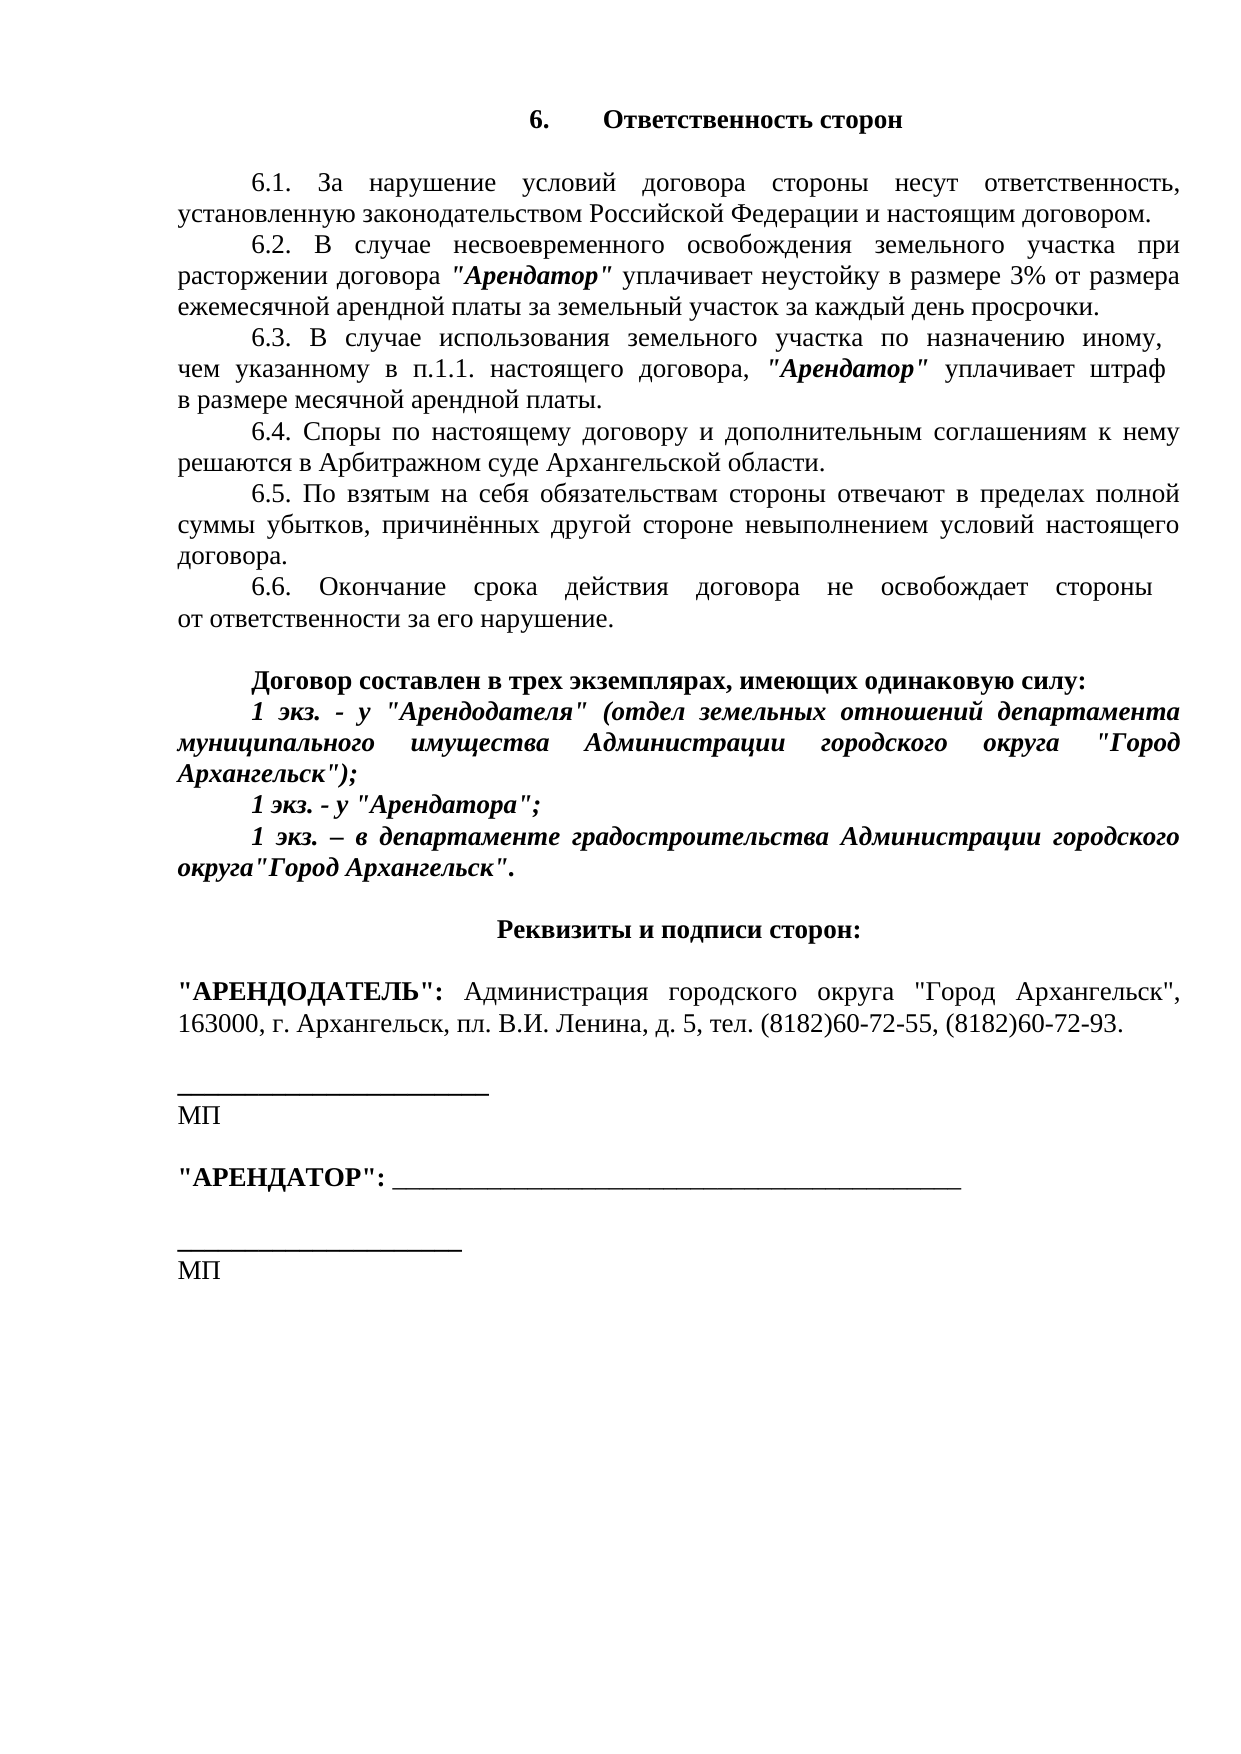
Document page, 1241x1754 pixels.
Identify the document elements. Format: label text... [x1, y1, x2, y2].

text 6.2. В случае несвоевременного освобождения земельного участка при расторжении договора "Арендатор" уплачивает неустойку в размере 3% от размера ежемесячной арендной платы за земельный участок за каждый день просрочки. [177, 228, 1181, 321]
text 6.4. Споры по настоящему договору и дополнительным соглашениям к нему решаются в Арбитражном суде Архангельской области. [177, 415, 1181, 477]
text _______________________ [177, 1068, 1181, 1099]
text 6.5. По взятым на себя обязательствам стороны отвечают в пределах полной суммы убытков, причинённых другой стороне невыполнением условий настоящего договора. [177, 477, 1181, 571]
text 1 экз. – в департаменте градостроительства Администрации городского округа"Город Архангельск". [177, 820, 1181, 882]
text "АРЕНДОДАТЕЛЬ": Администрация городского округа "Город Архангельск", 163000, г. Архангельск, пл. В.И. Ленина, д. 5, тел. (8182)60-72-55, (8182)60-72-93. [177, 975, 1181, 1039]
text 1 экз. - у "Арендодателя" (отдел земельных отношений департамента муниципального имущества Администрации городского округа "Город Архангельск"); [177, 695, 1181, 788]
list Ответственность сторон [177, 103, 1181, 134]
text Договор составлен в трех экземплярах, имеющих одинаковую силу: [177, 664, 1181, 695]
text МП [177, 1254, 1181, 1286]
text 1 экз. - у "Арендатора"; [177, 788, 1181, 820]
text "АРЕНДАТОР": __________________________________________ [177, 1161, 1181, 1192]
text 6.1. За нарушение условий договора стороны несут ответственность, установленную законодательством Российской Федерации и настоящим договором. [177, 166, 1181, 228]
text МП [177, 1099, 1181, 1130]
text _____________________ [177, 1223, 1181, 1254]
text 6.6. Окончание срока действия договора не освобождает стороны от ответственности за его нарушение. [177, 571, 1181, 633]
text 6.3. В случае использования земельного участка по назначению иному, чем указанному в п.1.1. настоящего договора, "Арендатор" уплачивает штраф в размере месячной арендной платы. [177, 321, 1181, 415]
text Реквизиты и подписи сторон: [177, 913, 1181, 944]
